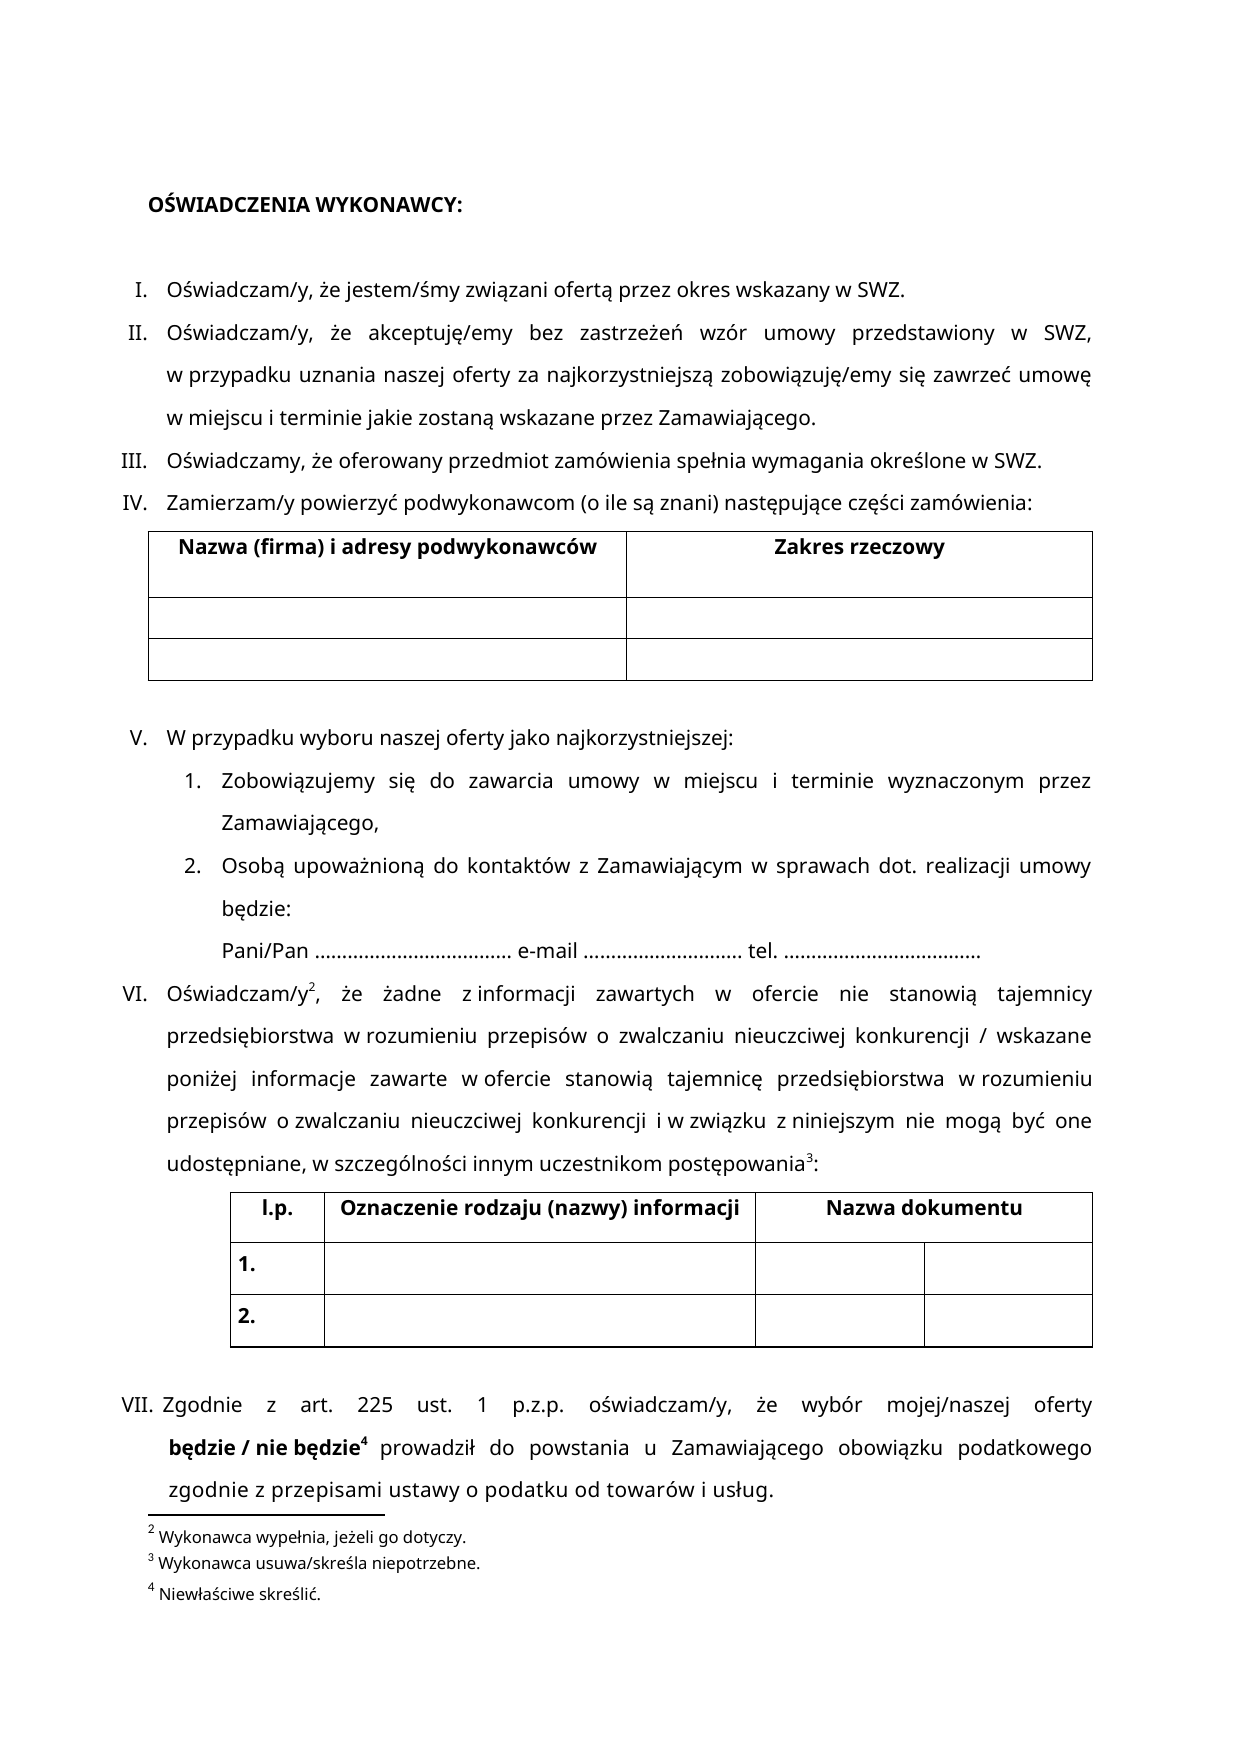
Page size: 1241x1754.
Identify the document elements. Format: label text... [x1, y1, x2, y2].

table_cell [627, 598, 1092, 638]
table_cell 1. [231, 1243, 324, 1294]
list Zgodnie z art. 225 ust. 1 p.z.p. oświadczam/y, że wybór mojej/naszej oferty będzie / nie będzie prowadził do powstania u Zamawiającego obowiązku podatkowego zgodnie z przepisami ustawy o podatku od towarów i usług. [153, 1390, 1093, 1504]
table_cell [149, 639, 626, 679]
list Zamierzam/y powierzyć podwykonawcom (o ile są znani) następujące części zamówienia: [148, 488, 1093, 517]
table_header l.p. [231, 1193, 324, 1242]
table_cell [325, 1243, 755, 1294]
table_cell [925, 1243, 1092, 1294]
list Oświadczam/y, że jestem/śmy związani ofertą przez okres wskazany w SWZ. [148, 275, 1093, 304]
list W przypadku wyboru naszej oferty jako najkorzystniejszej: [148, 723, 1093, 752]
list Osobą upoważnioną do kontaktów z Zamawiającym w sprawach dot. realizacji umowy będzie: [184, 851, 1093, 922]
list Oświadczamy, że oferowany przedmiot zamówienia spełnia wymagania określone w SWZ. [148, 446, 1093, 474]
table_header Zakres rzeczowy [627, 532, 1092, 597]
list Zobowiązujemy się do zawarcia umowy w miejscu i terminie wyznaczonym przez Zamawiającego, [184, 766, 1093, 837]
text OŚWIADCZENIA WYKONAWCY: [148, 190, 1093, 219]
table_cell [325, 1295, 755, 1346]
table_cell [925, 1295, 1092, 1346]
table_cell [149, 598, 626, 638]
table_cell 2. [231, 1295, 324, 1346]
table_header Nazwa dokumentu [756, 1193, 1092, 1242]
table_cell [627, 639, 1092, 679]
table_header Nazwa (firma) i adresy podwykonawców [149, 532, 626, 597]
table_cell [756, 1295, 924, 1346]
table_cell [756, 1243, 924, 1294]
list Oświadczam/y, że żadne z informacji zawartych w ofercie nie stanowią tajemnicy przedsiębiorstwa w rozumieniu przepisów o zwalczaniu nieuczciwej konkurencji / wskazane poniżej informacje zawarte w ofercie stanowią tajemnicę przedsiębiorstwa w rozumieniu przepisów o zwalczaniu nieuczciwej konkurencji i w związku z niniejszym nie mogą być one udostępniane, w szczególności innym uczestnikom postępowania: [148, 979, 1093, 1178]
list Pani/Pan ……………………………… e-mail ……………………….. tel. ……………………………… [221, 936, 1093, 965]
list Oświadczam/y, że akceptuję/emy bez zastrzeżeń wzór umowy przedstawiony w SWZ, w przypadku uznania naszej oferty za najkorzystniejszą zobowiązuję/emy się zawrzeć umowę w miejscu i terminie jakie zostaną wskazane przez Zamawiającego. [148, 318, 1093, 432]
table_header Oznaczenie rodzaju (nazwy) informacji [325, 1193, 755, 1242]
